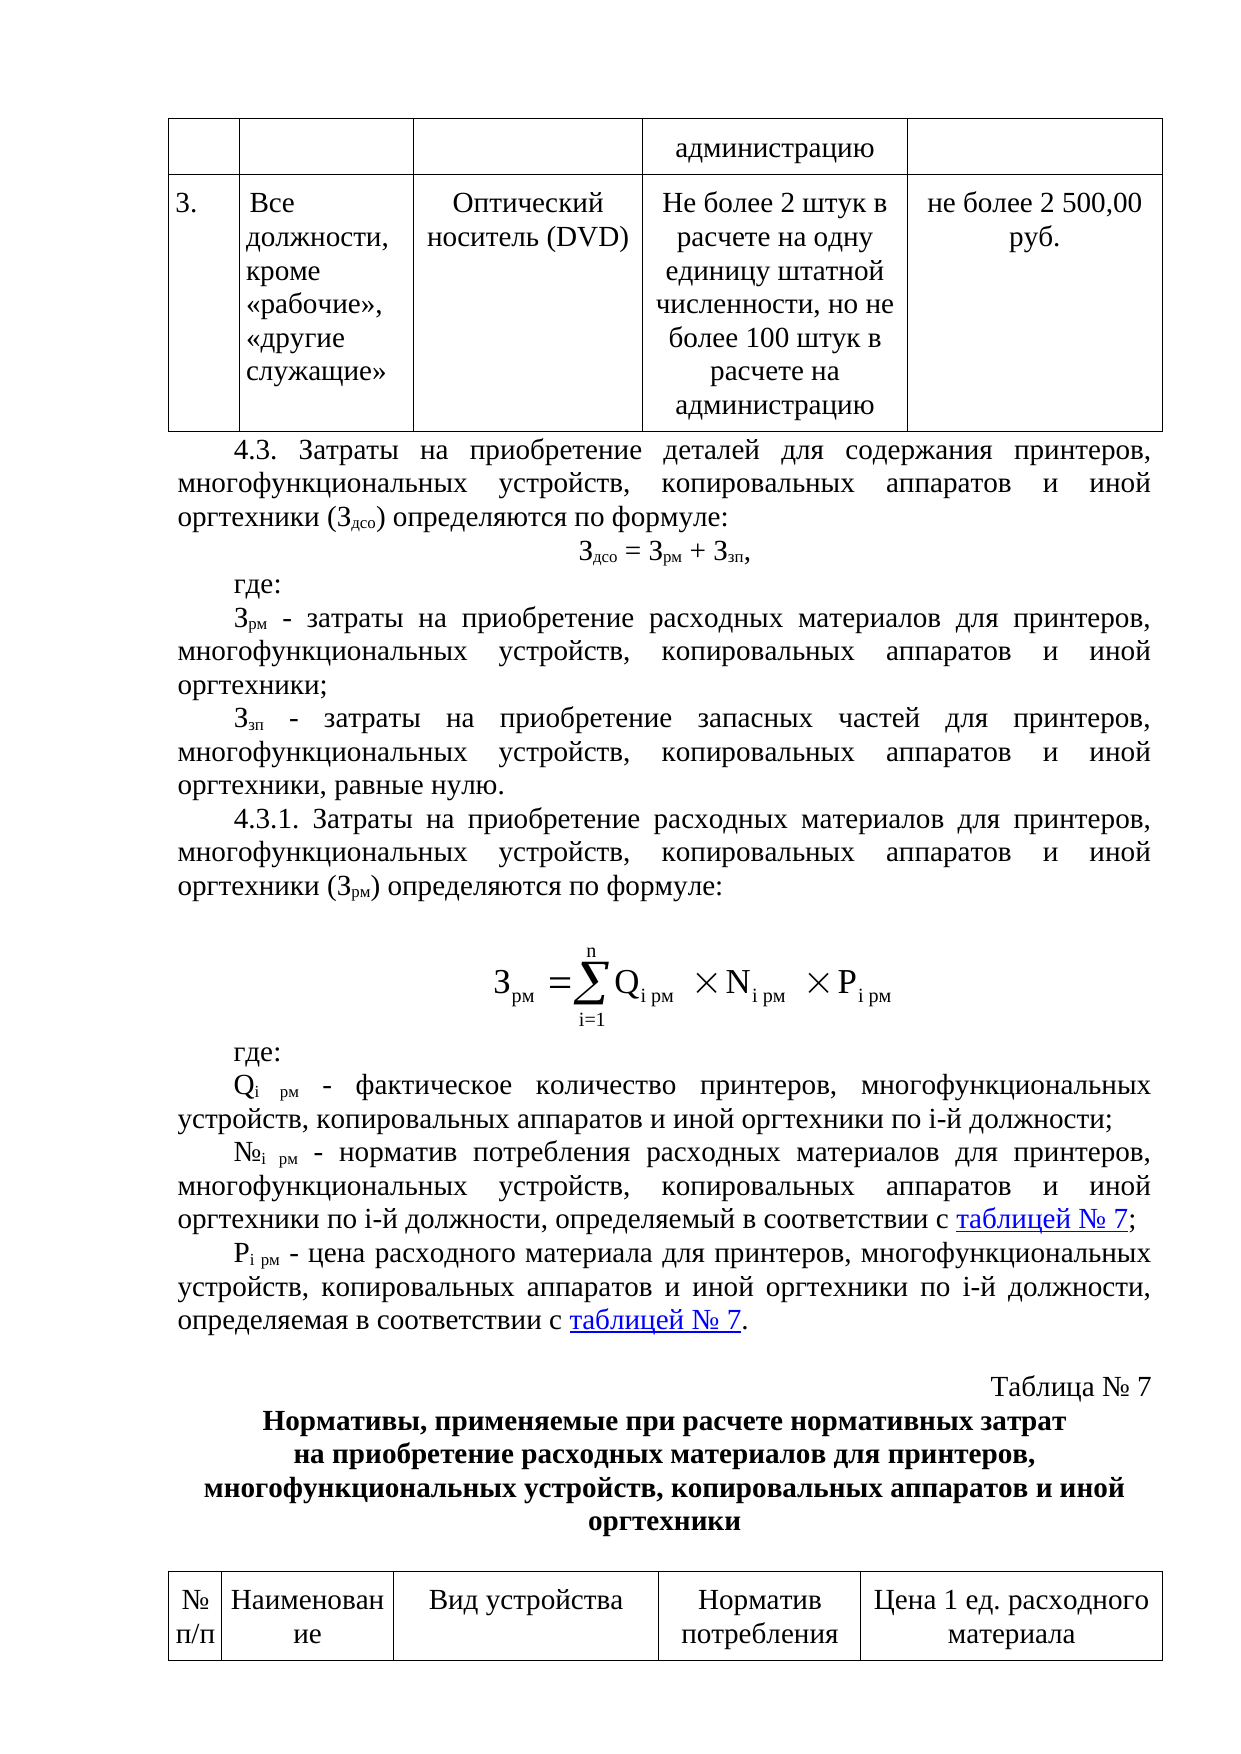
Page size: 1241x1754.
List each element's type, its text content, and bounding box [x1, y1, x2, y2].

title на приобретение расходных материалов для принтеров, многофункциональных устройств, копировальных аппаратов и иной оргтехники [177, 1436, 1152, 1537]
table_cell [908, 119, 1162, 174]
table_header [861, 1572, 1162, 1660]
text Ззп - затраты на приобретение запасных частей для принтеров, многофункциональных устройств, копировальных аппаратов и иной оргтехники, равные нулю. [177, 700, 1152, 801]
text 4.3. Затраты на приобретение деталей для содержания принтеров, многофункциональных устройств, копировальных аппаратов и иной оргтехники (Здсо) определяются по формуле: [177, 432, 1152, 533]
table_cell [414, 119, 642, 174]
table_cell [240, 119, 413, 174]
table_header № п/п [169, 1572, 221, 1660]
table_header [659, 1572, 860, 1660]
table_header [222, 1572, 393, 1660]
text где: [177, 566, 1152, 600]
text 4.3.1. Затраты на приобретение расходных материалов для принтеров, многофункциональных устройств, копировальных аппаратов и иной оргтехники (Зрм) определяются по формуле: [177, 801, 1152, 902]
table_cell Оптический носитель (DVD) [414, 175, 642, 431]
text Здсо = Зрм + Ззп, [177, 533, 1152, 566]
table_cell Не более 2 штук в расчете на одну единицу штатной численности, но не более 100 штук в расчете на администрацию [643, 175, 907, 431]
text Pi рм - цена расходного материала для принтеров, многофункциональных устройств, копировальных аппаратов и иной оргтехники по i-й должности, определяемая в соответствии с таблицей № 7. [177, 1235, 1152, 1336]
text Таблица № 7 [177, 1369, 1152, 1403]
table_cell не более 2 500,00 руб. [908, 175, 1162, 431]
table_cell 3. [169, 175, 239, 431]
text где: [177, 1034, 1152, 1067]
table_header Вид устройства [394, 1572, 658, 1660]
text Qi рм - фактическое количество принтеров, многофункциональных устройств, копировальных аппаратов и иной оргтехники по i-й должности; [177, 1067, 1152, 1134]
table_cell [643, 119, 907, 174]
text Зрм - затраты на приобретение расходных материалов для принтеров, многофункциональных устройств, копировальных аппаратов и иной оргтехники; [177, 600, 1152, 700]
table_cell 2. [169, 119, 239, 174]
text №i рм - норматив потребления расходных материалов для принтеров, многофункциональных устройств, копировальных аппаратов и иной оргтехники по i-й должности, определяемый в соответствии с таблицей № 7; [177, 1134, 1152, 1235]
table_cell Все должности, кроме «рабочие», «другие служащие» [240, 175, 413, 431]
title Нормативы, применяемые при расчете нормативных затрат [177, 1403, 1152, 1436]
